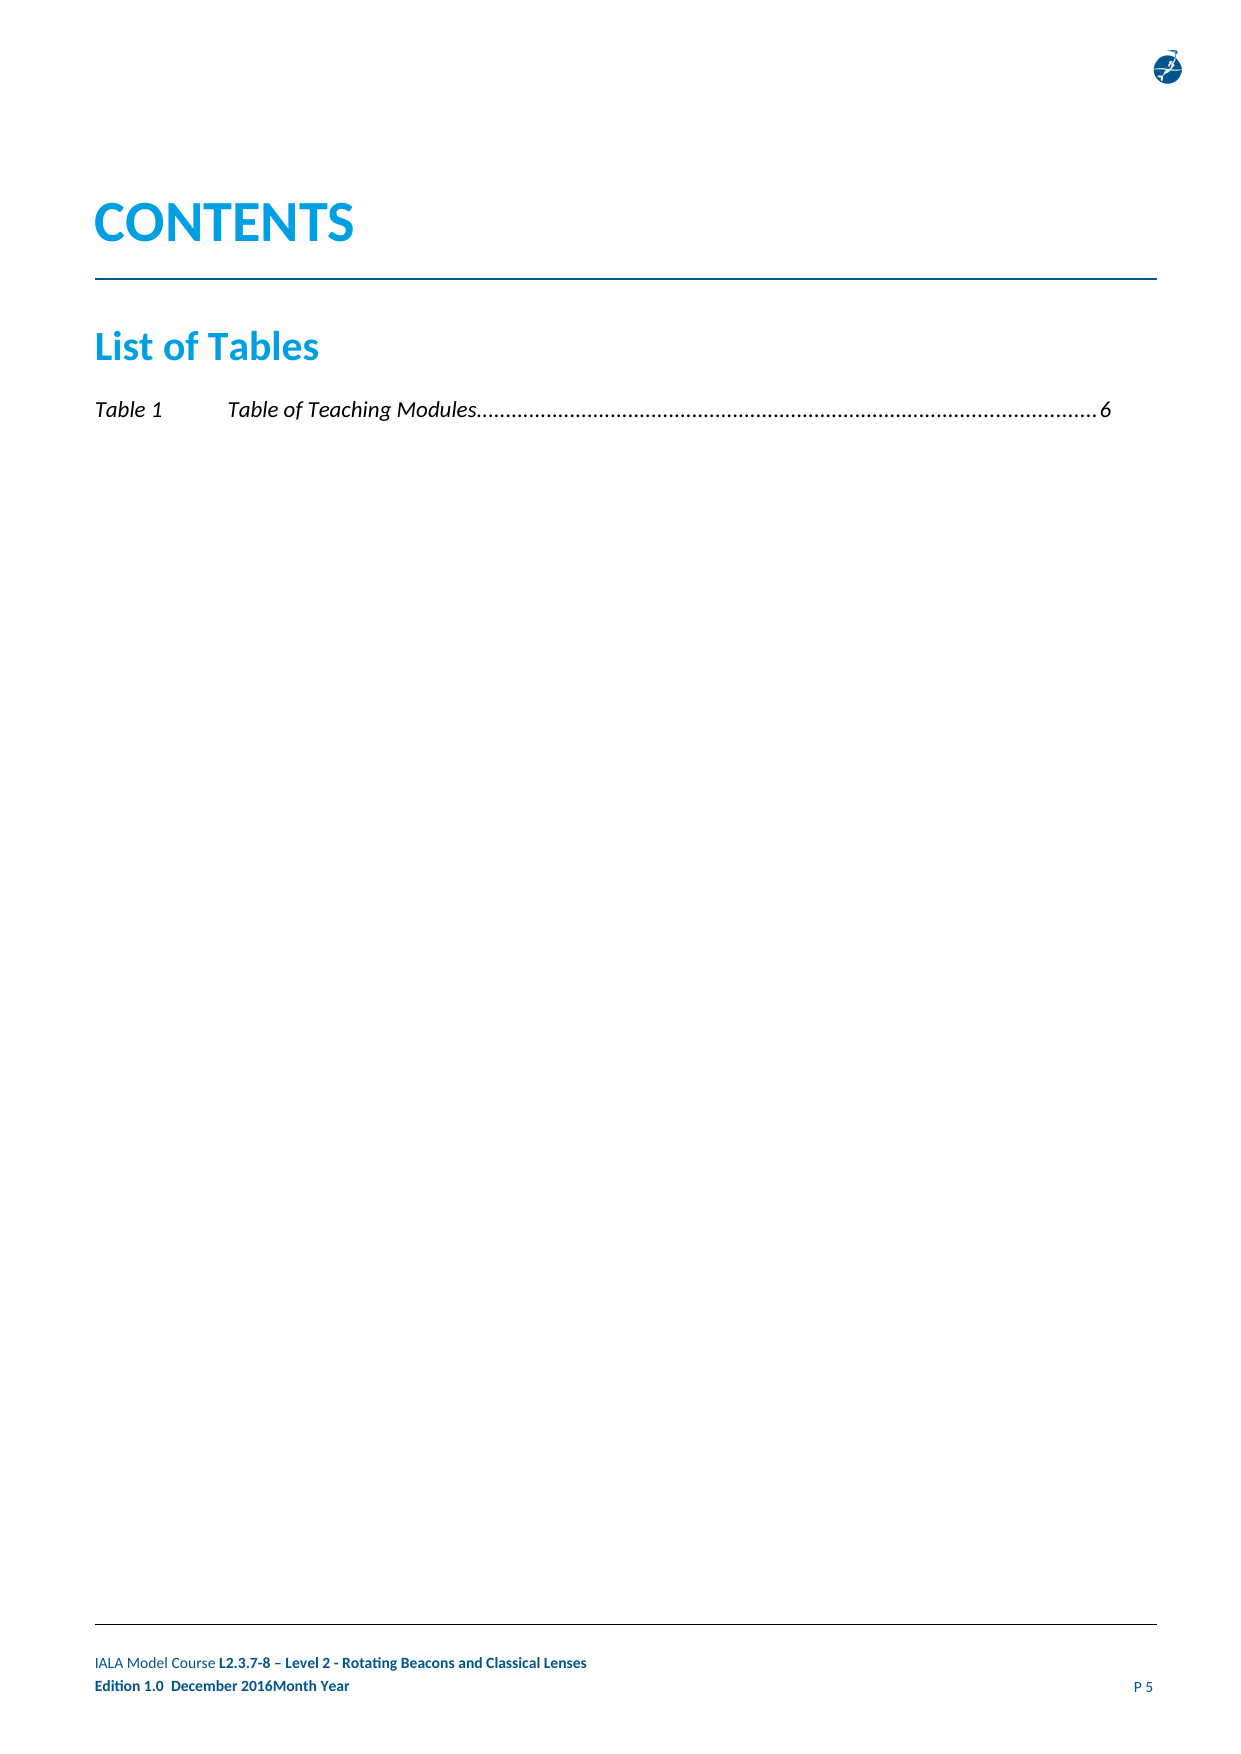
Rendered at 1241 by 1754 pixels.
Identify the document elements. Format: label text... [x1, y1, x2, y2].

list List of Tables [94, 319, 1157, 370]
text Table 1 Table of Teaching Modules 6 [94, 395, 1157, 423]
picture [1122, 0, 1241, 119]
